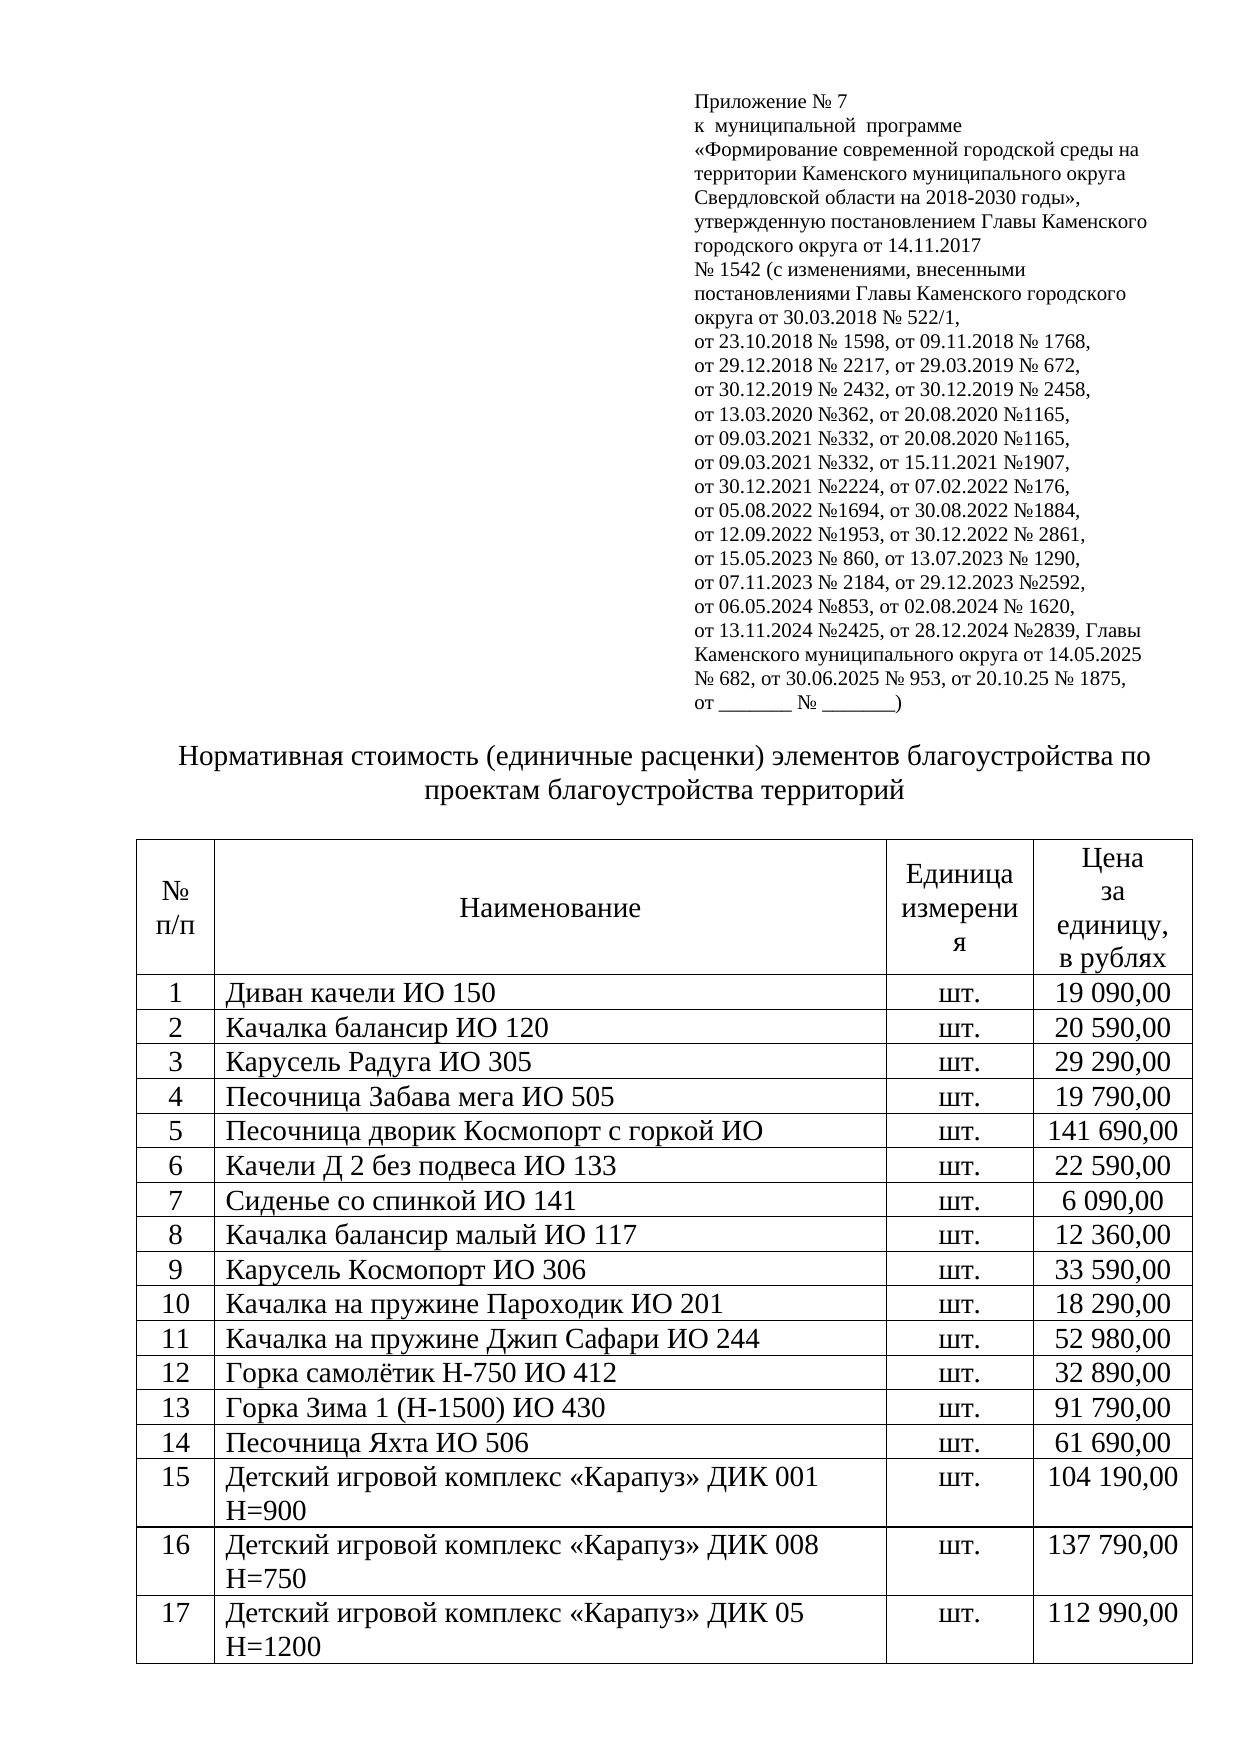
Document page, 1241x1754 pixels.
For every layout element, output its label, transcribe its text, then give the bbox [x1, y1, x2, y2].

text от 07.11.2023 № 2184, от 29.12.2023 №2592, [694, 570, 1181, 594]
text к муниципальной программе [694, 113, 1181, 137]
table_cell 1 [137, 975, 214, 1009]
text от 12.09.2022 №1953, от 30.12.2022 № 2861, [694, 522, 1181, 546]
table_cell 12 [137, 1356, 214, 1389]
table_cell 11 [137, 1321, 214, 1354]
table_cell 18 290,00 [1034, 1286, 1192, 1320]
table_cell 112 990,00 [1034, 1596, 1192, 1663]
table_cell шт. [887, 1596, 1033, 1663]
table_cell 10 [137, 1286, 214, 1320]
table_cell шт. [887, 1079, 1033, 1112]
table_cell Песочница дворик Космопорт с горкой ИО [215, 1114, 886, 1147]
table_cell Качалка балансир ИО 120 [215, 1010, 886, 1043]
table_cell шт. [887, 1528, 1033, 1594]
table_cell Карусель Радуга ИО 305 [215, 1044, 886, 1078]
table_cell 19 790,00 [1034, 1079, 1192, 1112]
table_cell 20 590,00 [1034, 1010, 1192, 1043]
text «Формирование современной городской среды на территории Каменского муниципального округа Свердловской области на 2018-2030 годы», утвержденную постановлением Главы Каменского городского округа от 14.11.2017 № 1542 (с изменениями, внесенными постановлениями Главы Каменского городского округа от 30.03.2018 № 522/1, [694, 137, 1181, 329]
text от 30.12.2021 №2224, от 07.02.2022 №176, [694, 474, 1181, 498]
table_cell 17 [137, 1596, 214, 1663]
table_cell шт. [887, 1252, 1033, 1285]
table_cell шт. [887, 1010, 1033, 1043]
table_cell Качалка балансир малый ИО 117 [215, 1217, 886, 1251]
table_cell Качалка на пружине Джип Сафари ИО 244 [215, 1321, 886, 1354]
table_cell шт. [887, 1286, 1033, 1320]
table_cell 14 [137, 1425, 214, 1458]
table_cell 104 190,00 [1034, 1459, 1192, 1526]
text от 09.03.2021 №332, от 15.11.2021 №1907, [694, 449, 1181, 474]
table_cell 137 790,00 [1034, 1528, 1192, 1594]
table_cell шт. [887, 1044, 1033, 1078]
table_cell Детский игровой комплекс «Карапуз» ДИК 001 Н=900 [215, 1459, 886, 1526]
table_cell 13 [137, 1390, 214, 1424]
table_cell 141 690,00 [1034, 1114, 1192, 1147]
text от 06.05.2024 №853, от 02.08.2024 № 1620, [694, 594, 1181, 618]
table_cell 7 [137, 1183, 214, 1216]
table_cell Детский игровой комплекс «Карапуз» ДИК 008 Н=750 [215, 1528, 886, 1594]
table_cell 9 [137, 1252, 214, 1285]
table_cell 8 [137, 1217, 214, 1251]
text от 15.05.2023 № 860, от 13.07.2023 № 1290, [694, 546, 1181, 570]
table_header Единица измерения [887, 840, 1033, 974]
table_cell Качели Д 2 без подвеса ИО 133 [215, 1148, 886, 1182]
table_cell 6 [137, 1148, 214, 1182]
table_cell Диван качели ИО 150 [215, 975, 886, 1009]
table_cell Горка Зима 1 (Н-1500) ИО 430 [215, 1390, 886, 1424]
table_cell 16 [137, 1528, 214, 1594]
table_cell Горка самолётик Н-750 ИО 412 [215, 1356, 886, 1389]
table_cell шт. [887, 1390, 1033, 1424]
table_cell 6 090,00 [1034, 1183, 1192, 1216]
table_header № п/п [137, 840, 214, 974]
table_cell шт. [887, 1114, 1033, 1147]
table_cell 91 790,00 [1034, 1390, 1192, 1424]
text от 05.08.2022 №1694, от 30.08.2022 №1884, [694, 498, 1181, 522]
table_cell 33 590,00 [1034, 1252, 1192, 1285]
table_cell Детский игровой комплекс «Карапуз» ДИК 05 Н=1200 [215, 1596, 886, 1663]
table_cell Качалка на пружине Пароходик ИО 201 [215, 1286, 886, 1320]
table_cell Песочница Забава мега ИО 505 [215, 1079, 886, 1112]
table_cell шт. [887, 1321, 1033, 1354]
table_cell 32 890,00 [1034, 1356, 1192, 1389]
table_cell 3 [137, 1044, 214, 1078]
table_cell шт. [887, 1459, 1033, 1526]
text Нормативная стоимость (единичные расценки) элементов благоустройства по проектам благоустройства территорий [148, 738, 1181, 805]
table_cell шт. [887, 975, 1033, 1009]
table_cell Карусель Космопорт ИО 306 [215, 1252, 886, 1285]
table_cell 15 [137, 1459, 214, 1526]
table_cell 4 [137, 1079, 214, 1112]
table_cell шт. [887, 1356, 1033, 1389]
text от 23.10.2018 № 1598, от 09.11.2018 № 1768, [694, 329, 1181, 353]
table_cell 52 980,00 [1034, 1321, 1192, 1354]
table_cell 2 [137, 1010, 214, 1043]
text Приложение № 7 [694, 89, 1181, 113]
table_cell 5 [137, 1114, 214, 1147]
table_cell Песочница Яхта ИО 506 [215, 1425, 886, 1458]
table_cell 22 590,00 [1034, 1148, 1192, 1182]
table_header Наименование [215, 840, 886, 974]
table_cell шт. [887, 1425, 1033, 1458]
text от 13.03.2020 №362, от 20.08.2020 №1165, [694, 401, 1181, 426]
table_cell шт. [887, 1148, 1033, 1182]
text от 29.12.2018 № 2217, от 29.03.2019 № 672, [694, 353, 1181, 377]
text от 13.11.2024 №2425, от 28.12.2024 №2839, Главы Каменского муниципального округа от 14.05.2025 № 682, от 30.06.2025 № 953, от 20.10.25 № 1875, от _______ № _______) [694, 618, 1181, 714]
table_cell 61 690,00 [1034, 1425, 1192, 1458]
table_cell Сиденье со спинкой ИО 141 [215, 1183, 886, 1216]
text от 30.12.2019 № 2432, от 30.12.2019 № 2458, [694, 377, 1181, 401]
table_cell шт. [887, 1183, 1033, 1216]
table_cell шт. [887, 1217, 1033, 1251]
table_cell 29 290,00 [1034, 1044, 1192, 1078]
text от 09.03.2021 №332, от 20.08.2020 №1165, [694, 426, 1181, 449]
table_cell 12 360,00 [1034, 1217, 1192, 1251]
table_header Цена за единицу, в рублях [1034, 840, 1192, 974]
table_cell 19 090,00 [1034, 975, 1192, 1009]
